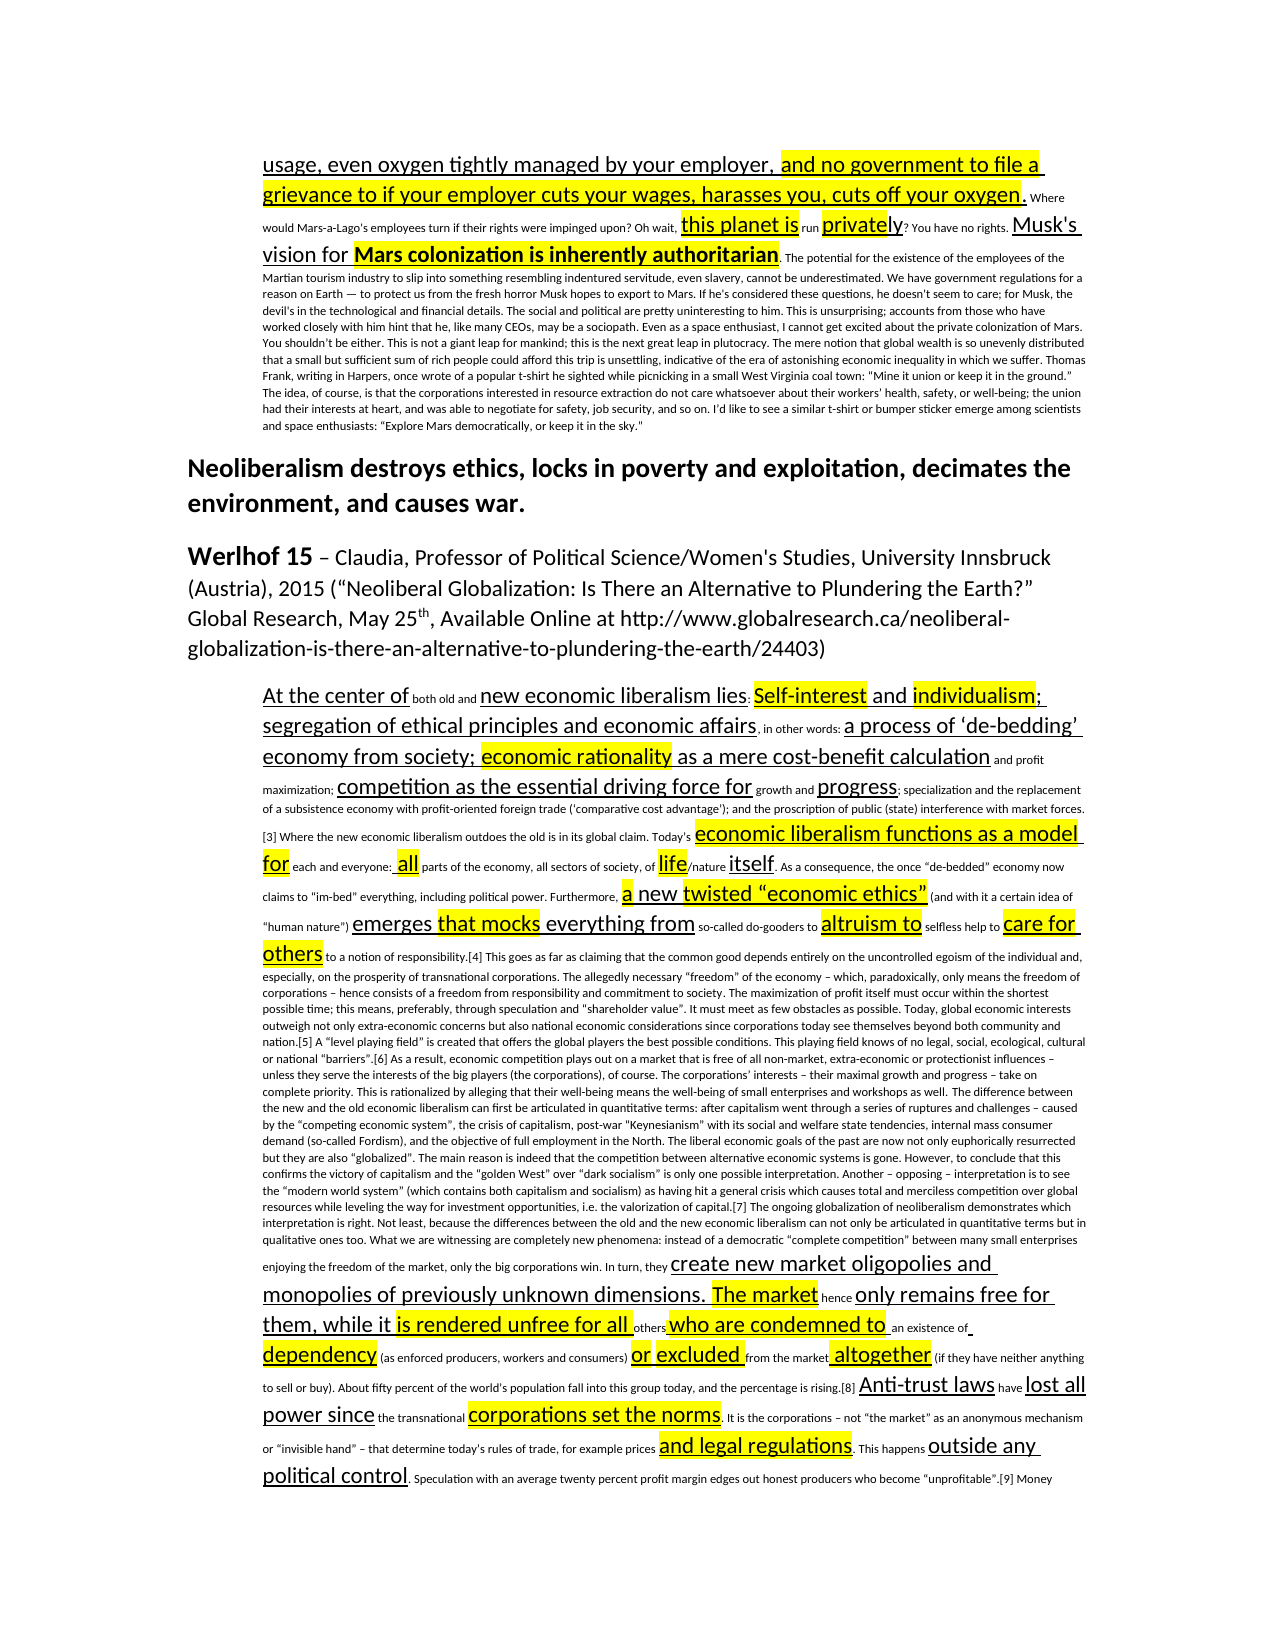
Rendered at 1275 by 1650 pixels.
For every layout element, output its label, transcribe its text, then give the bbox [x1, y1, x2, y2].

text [262, 681, 1087, 1489]
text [262, 150, 1087, 433]
text Werlhof 15 – Claudia, Professor of Political Science/Women's Studies, University Innsbruck (Austria), 2015 (“Neoliberal Globalization: Is There an Alternative to Plundering the Earth?” Global Research, May 25th, Available Online at http://www.globalresearch.ca/neoliberal-globalization-is-there-an-alternative-to-plundering-the-earth/24403) [187, 539, 1087, 663]
text Neoliberalism destroys ethics, locks in poverty and exploitation, decimates the environment, and causes war. [187, 451, 1087, 520]
